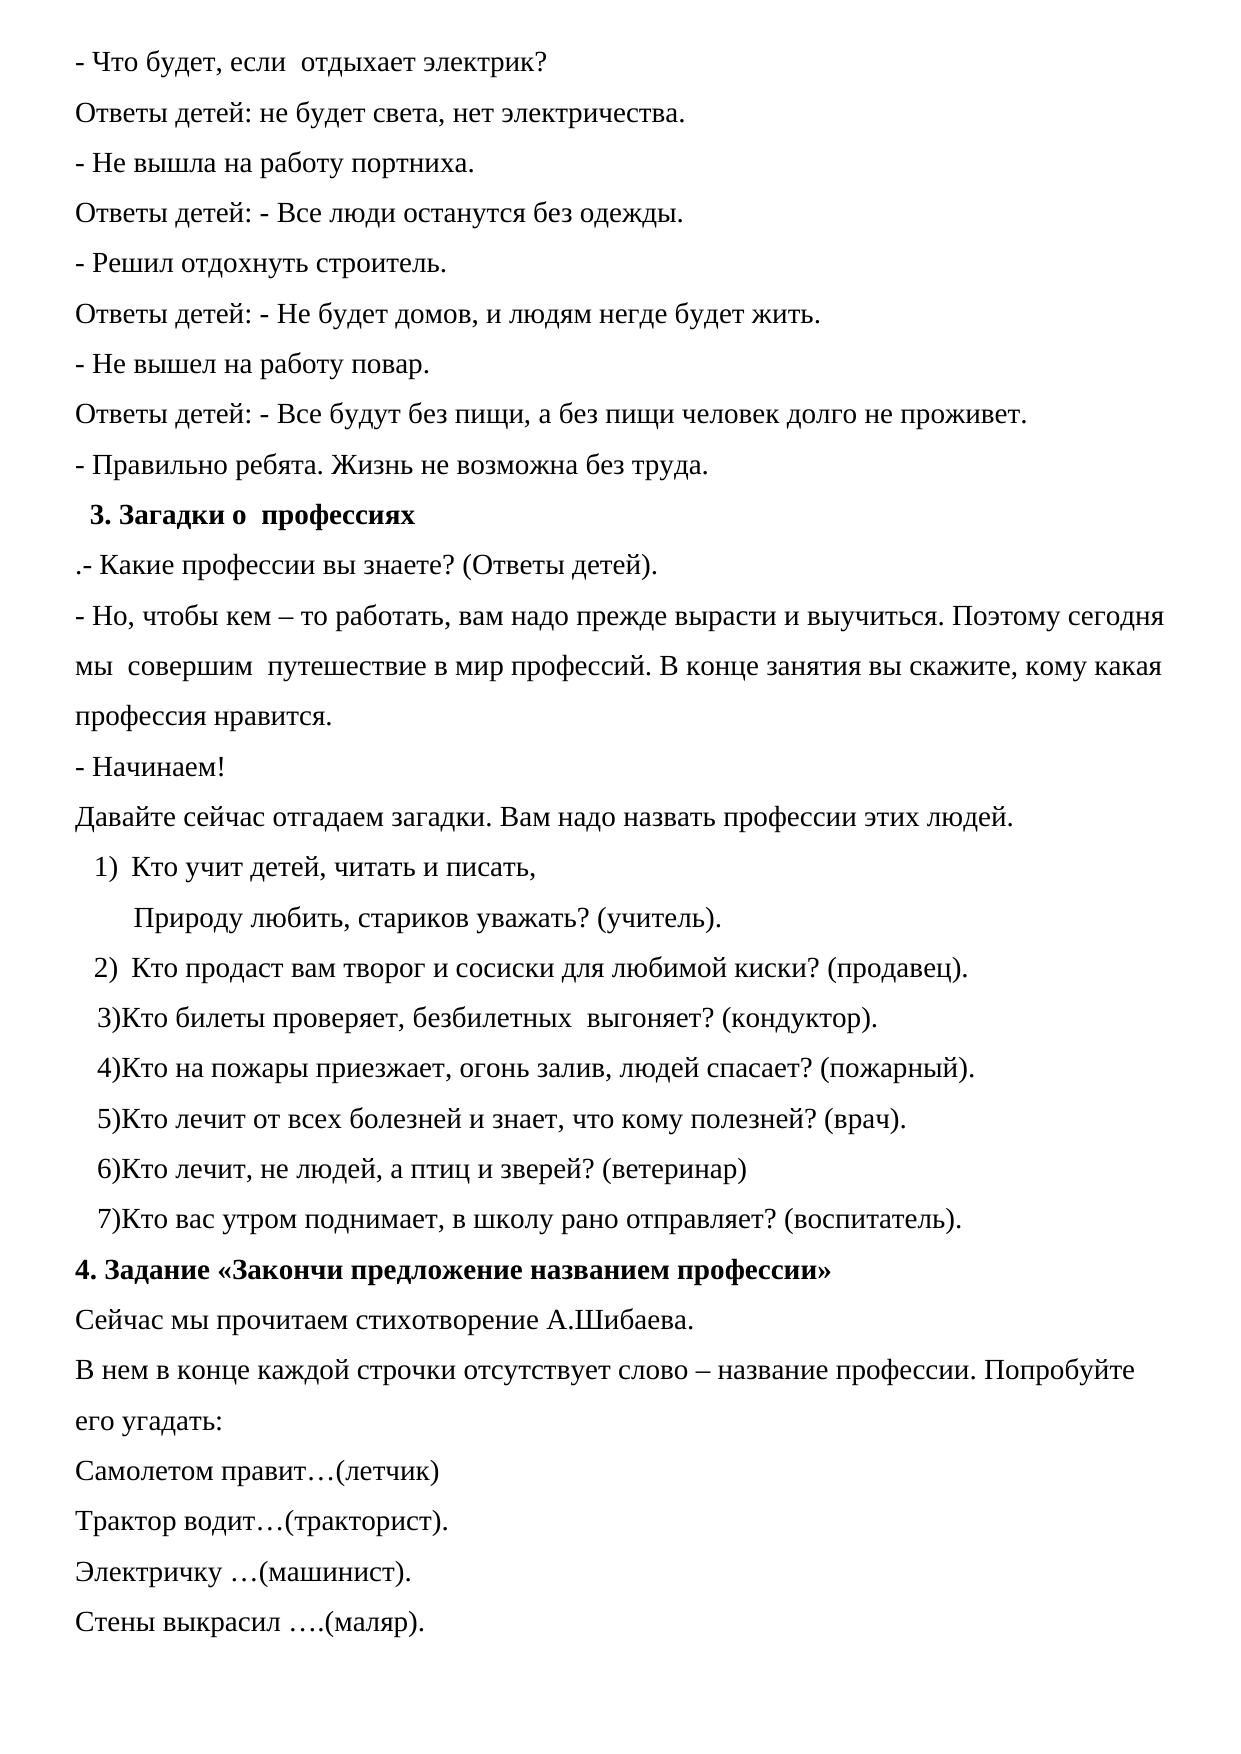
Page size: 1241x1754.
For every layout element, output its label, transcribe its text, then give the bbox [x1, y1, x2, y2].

text Давайте сейчас отгадаем загадки. Вам надо назвать профессии этих людей. [75, 799, 1165, 833]
text - Не вышел на работу повар. [75, 346, 1165, 380]
text Электричку …(машинист). [75, 1554, 1165, 1587]
list Кто учит детей, читать и писать, [94, 849, 1165, 883]
text Стены выкрасил ….(маляр). [75, 1604, 1165, 1638]
text Самолетом правит…(летчик) [75, 1453, 1165, 1487]
text Ответы детей: - Все будут без пищи, а без пищи человек долго не проживет. [75, 397, 1165, 430]
text 6)Кто лечит, не людей, а птиц и зверей? (ветеринар) [75, 1151, 1165, 1185]
text .- Какие профессии вы знаете? (Ответы детей). [75, 547, 1165, 581]
text 4)Кто на пожары приезжает, огонь залив, людей спасает? (пожарный). [75, 1051, 1165, 1084]
text Ответы детей: - Не будет домов, и людям негде будет жить. [75, 296, 1165, 329]
text - Что будет, если отдыхает электрик? [75, 44, 1165, 78]
text - Не вышла на работу портниха. [75, 145, 1165, 178]
text В нем в конце каждой строчки отсутствует слово – название профессии. Попробуйте его угадать: [75, 1352, 1165, 1436]
text - Начинаем! [75, 749, 1165, 782]
text Трактор водит…(тракторист). [75, 1503, 1165, 1537]
text 5)Кто лечит от всех болезней и знает, что кому полезней? (врач). [75, 1101, 1165, 1134]
text 3)Кто билеты проверяет, безбилетных выгоняет? (кондуктор). [75, 1000, 1165, 1034]
text 4. Задание «Закончи предложение названием профессии» [75, 1252, 1165, 1285]
text - Решил отдохнуть строитель. [75, 246, 1165, 279]
text Сейчас мы прочитаем стихотворение А.Шибаева. [75, 1302, 1165, 1336]
text 7)Кто вас утром поднимает, в школу рано отправляет? (воспитатель). [75, 1202, 1165, 1235]
text Ответы детей: - Все люди останутся без одежды. [75, 195, 1165, 229]
text - Но, чтобы кем – то работать, вам надо прежде вырасти и выучиться. Поэтому сегодня мы совершим путешествие в мир профессий. В конце занятия вы скажите, кому какая профессия нравится. [75, 598, 1165, 732]
text Природу любить, стариков уважать? (учитель). [75, 900, 1165, 933]
text - Правильно ребята. Жизнь не возможна без труда. [75, 447, 1165, 480]
list Кто продаст вам творог и сосиски для любимой киски? (продавец). [94, 950, 1165, 983]
text 3. Загадки о профессиях [75, 497, 1165, 531]
text Ответы детей: не будет света, нет электричества. [75, 95, 1165, 128]
